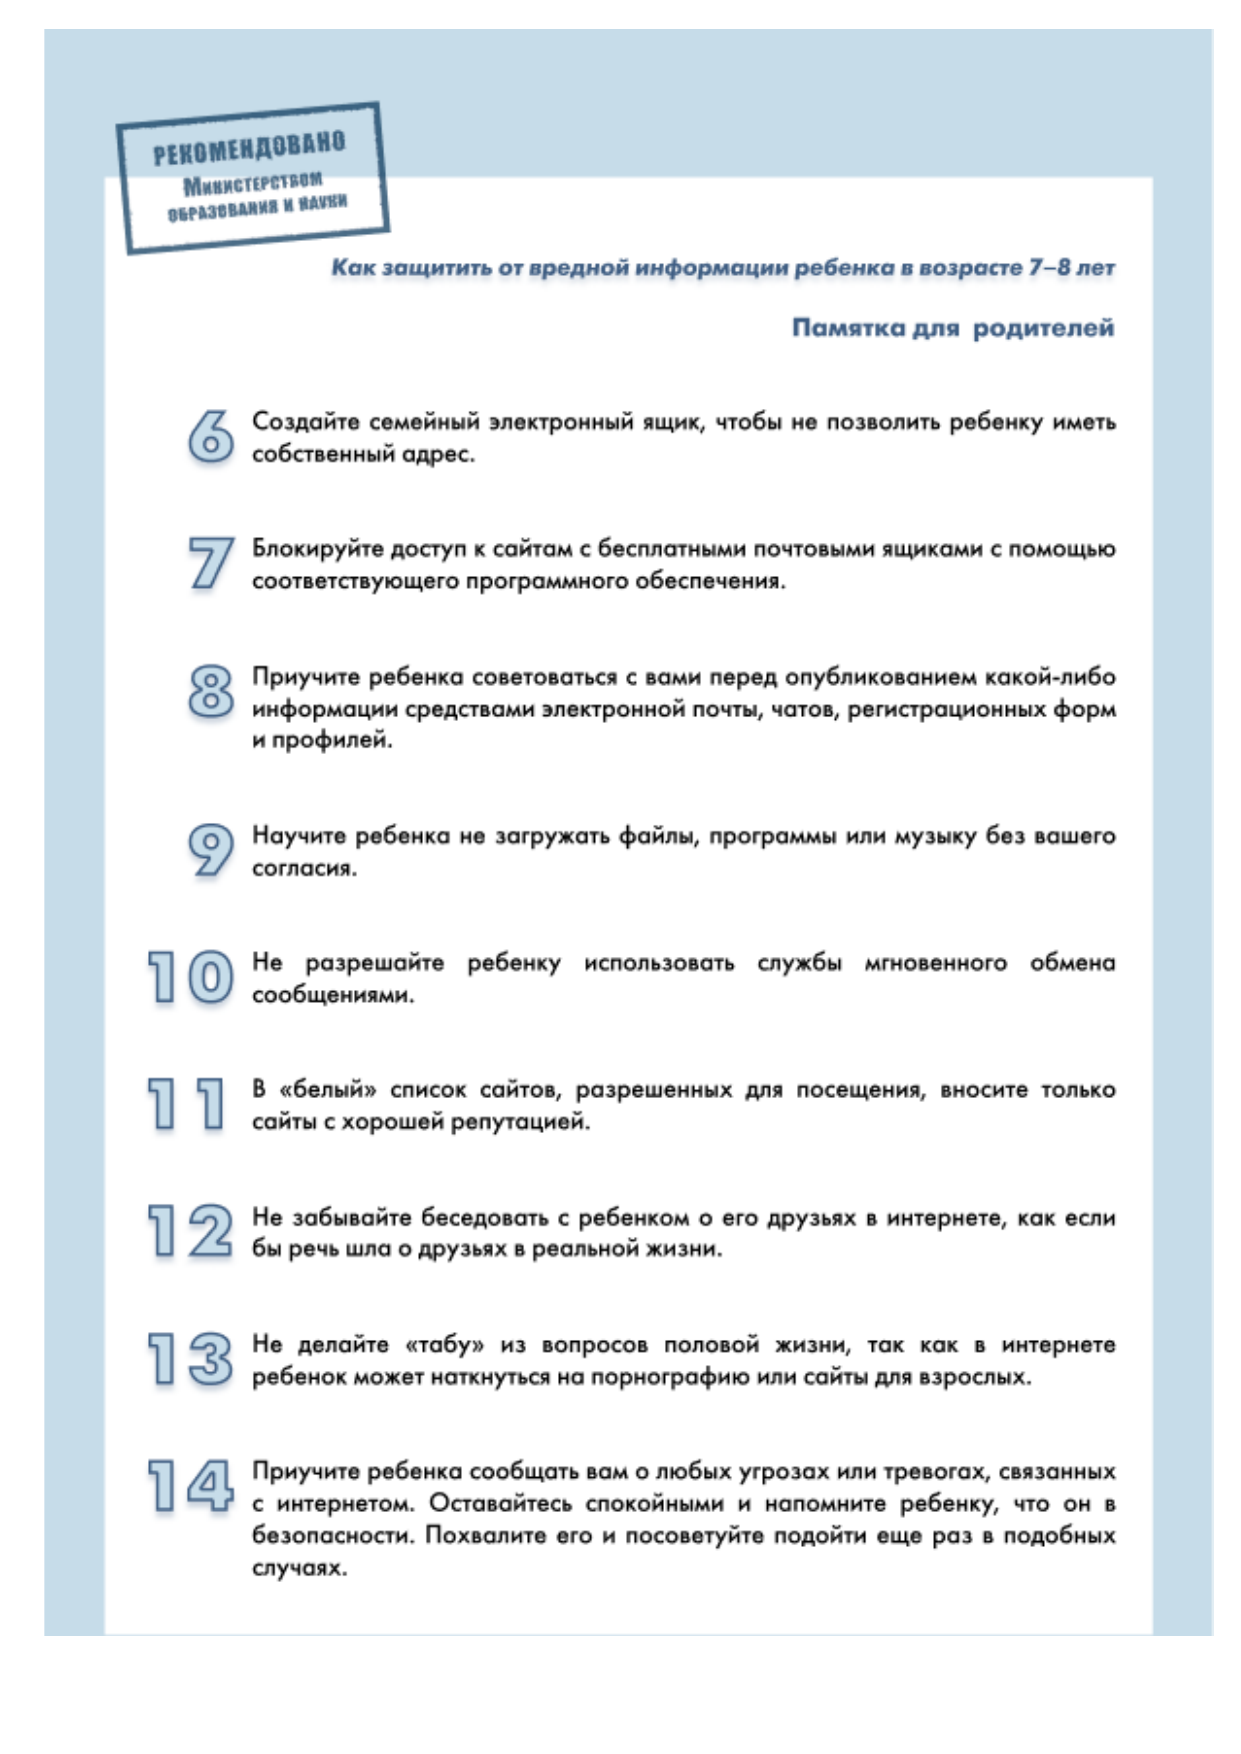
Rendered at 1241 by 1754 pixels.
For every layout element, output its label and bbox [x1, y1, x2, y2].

picture [44, 29, 1214, 1636]
